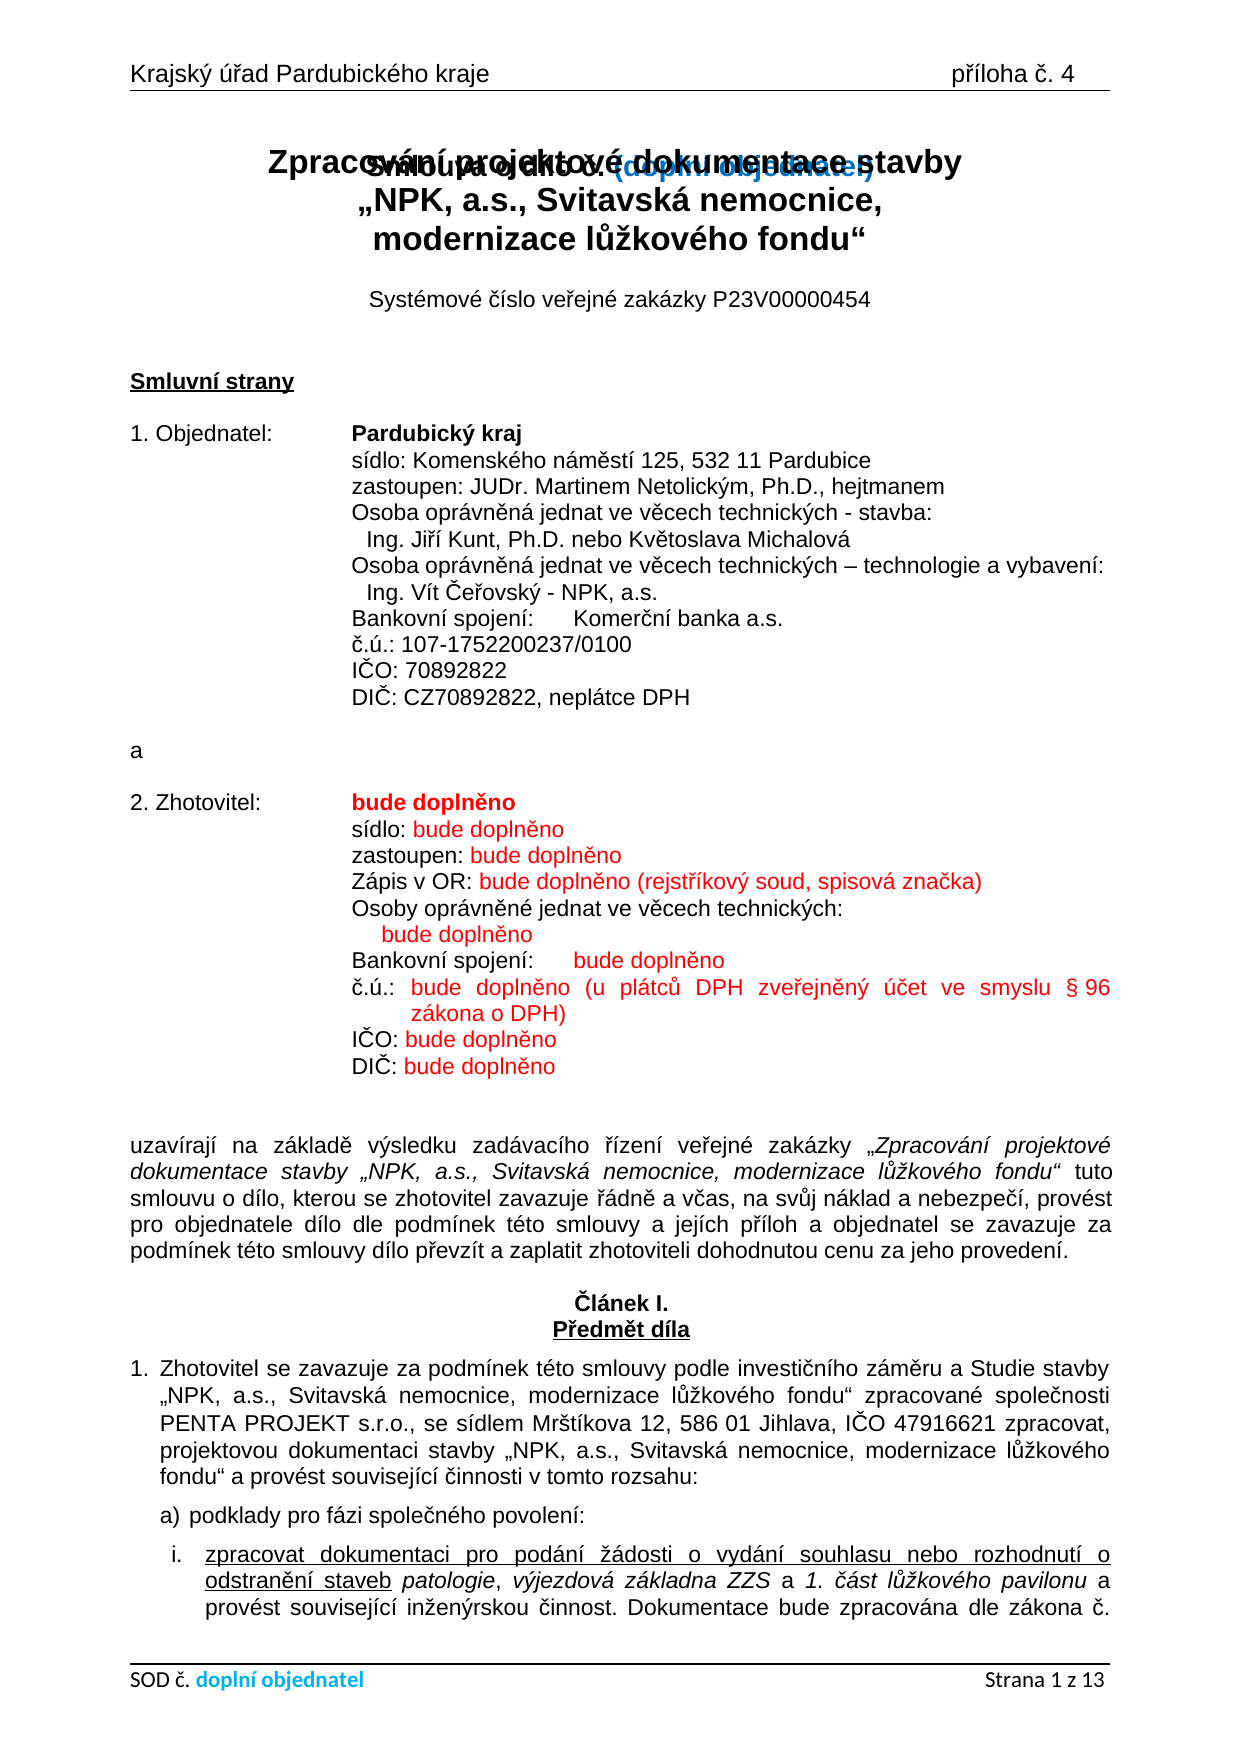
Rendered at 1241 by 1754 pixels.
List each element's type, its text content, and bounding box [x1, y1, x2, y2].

text Článek I. [130, 1290, 1113, 1316]
text Osoby oprávněné jednat ve věcech technických: [351, 895, 1110, 921]
list Bankovní spojení: Komerční banka a.s. [351, 605, 1110, 631]
list Zhotovitel se zavazuje za podmínek této smlouvy podle investičního záměru a Studie stavby „NPK, a.s., Svitavská nemocnice, modernizace lůžkového fondu“ zpracované společnosti PENTA PROJEKT s.r.o., se sídlem Mrštíkova 12, 586 01 Jihlava, IČO 47916621 zpracovat, projektovou dokumentaci stavby „NPK, a.s., Svitavská nemocnice, modernizace lůžkového fondu“ a provést související činnosti v tomto rozsahu: [130, 1355, 1110, 1489]
subtitle Předmět díla [130, 1316, 1113, 1343]
list Ing. Vít Čeřovský - NPK, a.s. [351, 578, 1110, 605]
list Osoba oprávněná jednat ve věcech technických – technologie a vybavení: [351, 552, 1110, 578]
text a [130, 737, 1190, 763]
text zastoupen: bude doplněno [351, 842, 1110, 868]
text Zápis v OR: bude doplněno (rejstříkový soud, spisová značka) [351, 868, 1110, 895]
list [182, 1541, 1110, 1620]
text Smluvní strany [130, 368, 1110, 394]
text 2. Zhotovitel: bude doplněno [130, 789, 1110, 816]
text č.ú.: bude doplněno (u plátců DPH zveřejněný účet ve smyslu § 96 zákona o DPH) [351, 974, 1110, 1026]
list Osoba oprávněná jednat ve věcech technických - stavba: [351, 499, 1110, 526]
text Bankovní spojení: bude doplněno [351, 947, 1110, 974]
list sídlo: Komenského náměstí 125, 532 11 Pardubice [351, 447, 1110, 473]
list DIČ: CZ70892822, neplátce DPH [351, 684, 1110, 710]
text modernizace lůžkového fondu“ [217, 219, 1023, 257]
list podklady pro fázi společného povolení: [159, 1502, 1110, 1528]
text IČO: bude doplněno [351, 1026, 1110, 1053]
text Zpracování projektové dokumentace stavby „NPK, a.s., Svitavská nemocnice, [217, 142, 1023, 219]
list č.ú.: 107-1752200237/0100 [351, 631, 1110, 657]
list Ing. Jiří Kunt, Ph.D. nebo Květoslava Michalová [277, 526, 1110, 552]
text bude doplněno [337, 921, 1110, 947]
text Systémové číslo veřejné zakázky P23V00000454 [217, 286, 1023, 312]
text sídlo: bude doplněno [351, 816, 1110, 842]
list IČO: 70892822 [351, 657, 1110, 684]
text DIČ: bude doplněno [351, 1053, 1110, 1079]
list zastoupen: JUDr. Martinem Netolickým, Ph.D., hejtmanem [351, 473, 1110, 499]
list 1. Objednatel: Pardubický kraj [130, 420, 1110, 447]
text uzavírají na základě výsledku zadávacího řízení veřejné zakázky „Zpracování projektové dokumentace stavby „NPK, a.s., Svitavská nemocnice, modernizace lůžkového fondu“ tuto smlouvu o dílo, kterou se zhotovitel zavazuje řádně a včas, na svůj náklad a nebezpečí, provést pro objednatele dílo dle podmínek této smlouvy a jejích příloh a objednatel se zavazuje za podmínek této smlouvy dílo převzít a zaplatit zhotoviteli dohodnutou cenu za jeho provedení. [130, 1132, 1113, 1264]
